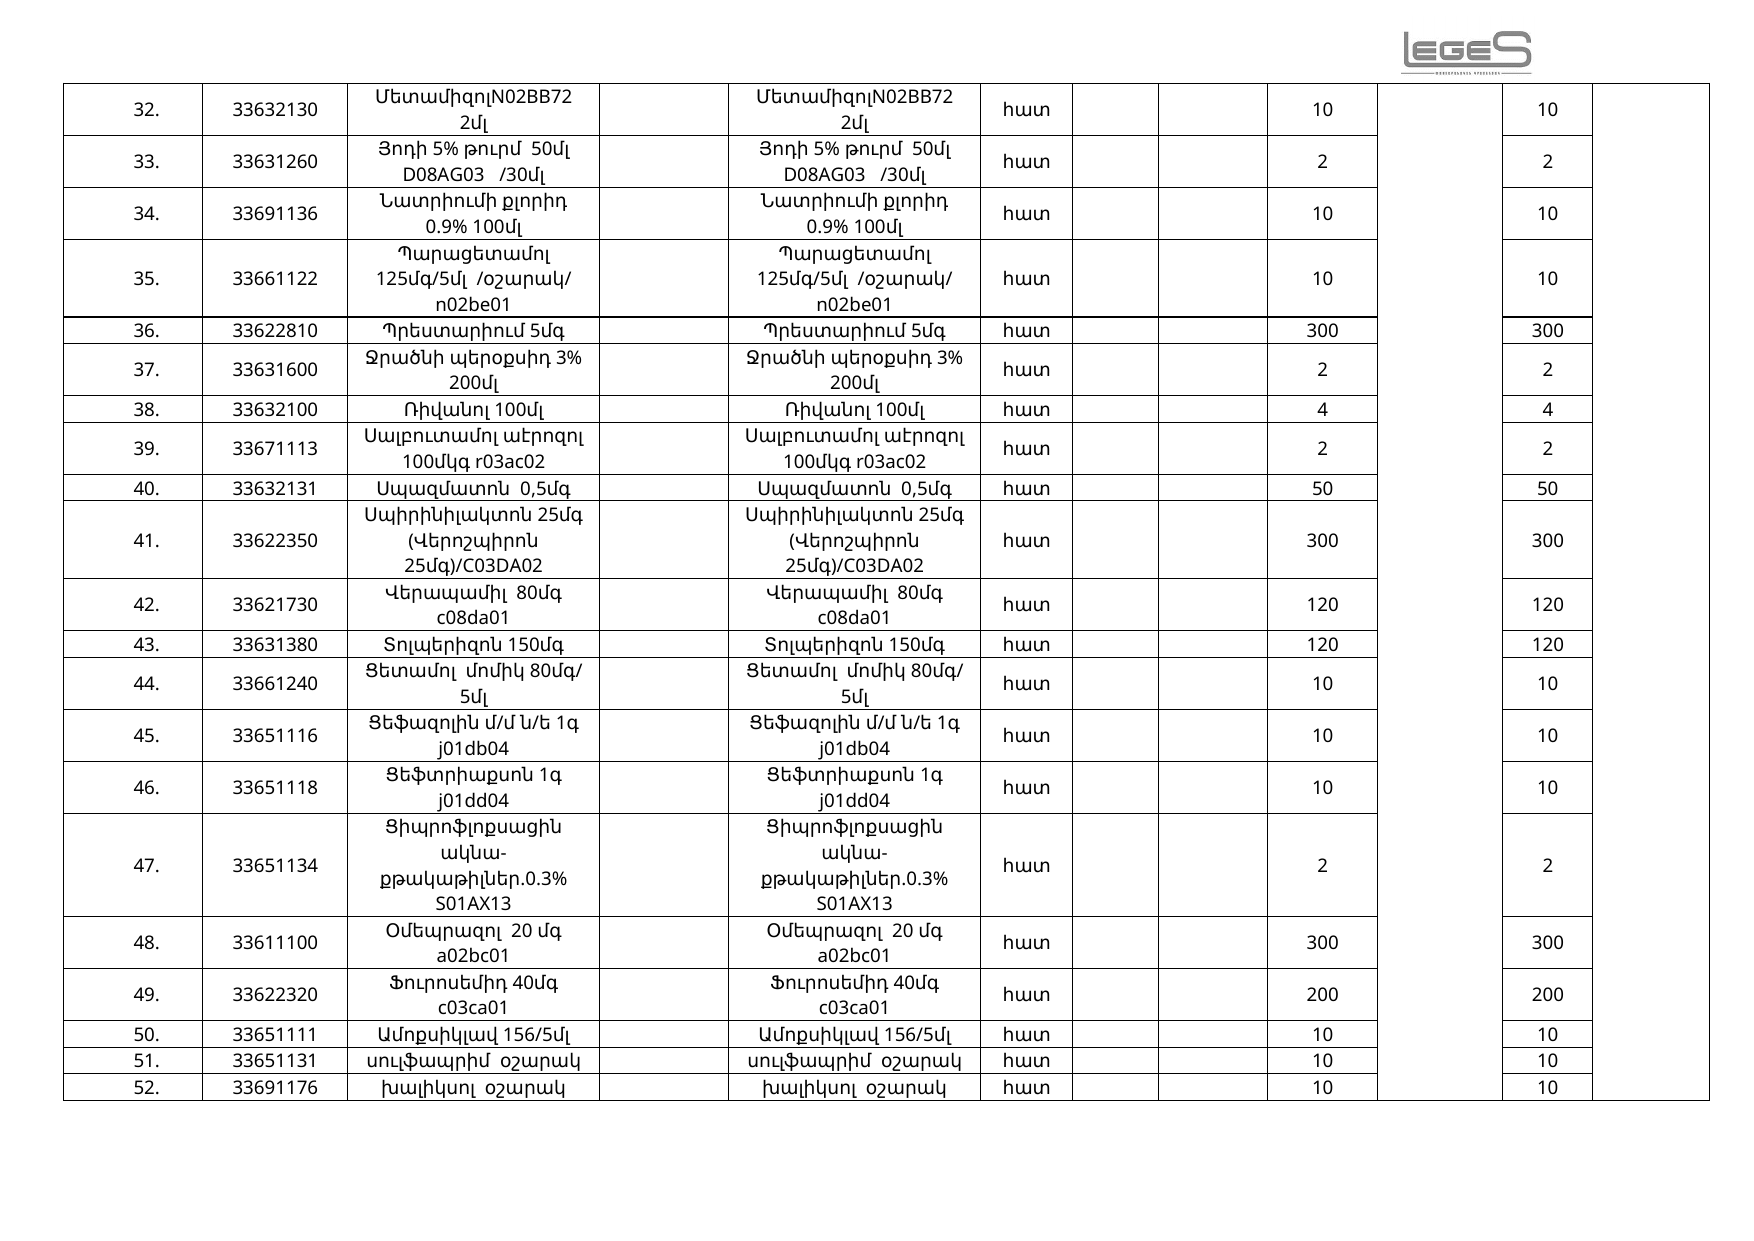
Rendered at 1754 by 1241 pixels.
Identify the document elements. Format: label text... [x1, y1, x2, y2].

table_cell [64, 84, 202, 135]
table_cell 10 [1268, 1048, 1377, 1073]
table_cell [64, 423, 202, 474]
table_cell [1073, 710, 1158, 761]
table_cell 300 [1268, 501, 1377, 578]
table_cell [64, 344, 202, 395]
table_cell Ամոքսիկլավ 156/5մլ [729, 1021, 980, 1047]
table_cell հատ [981, 240, 1072, 316]
table_cell [64, 814, 202, 916]
table_cell [64, 396, 202, 422]
table_cell հատ [981, 1048, 1072, 1073]
table_cell [600, 188, 728, 239]
table_cell [1073, 396, 1158, 422]
table_cell 10 [1503, 240, 1592, 316]
table_cell ՄետամիզոլN02BB72 2մլ [348, 84, 599, 135]
table_cell հատ [981, 1021, 1072, 1047]
table_cell հատ [981, 344, 1072, 395]
table_cell Սպիրինիլակտոն 25մգ (Վերոշպիրոն 25մգ)/C03DA02 [348, 501, 599, 578]
table_cell 200 [1503, 969, 1592, 1020]
table_cell 10 [1268, 1021, 1377, 1047]
table_cell [1073, 631, 1158, 657]
table_cell [1073, 814, 1158, 916]
table_cell [1159, 136, 1267, 187]
table_cell [64, 658, 202, 709]
picture [1401, 16, 1535, 83]
table_cell Պրեստարիում 5մգ [729, 318, 980, 343]
table_cell [1073, 188, 1158, 239]
table_cell խալիկսոլ օշարակ [348, 1074, 599, 1100]
table_cell [1159, 344, 1267, 395]
table_cell 4 [1268, 396, 1377, 422]
table_cell հատ [981, 917, 1072, 968]
table_cell [1073, 969, 1158, 1020]
table_cell [1073, 318, 1158, 343]
table_cell [1073, 762, 1158, 813]
table_cell սուլֆապրիմ օշարակ [729, 1048, 980, 1073]
table_cell Պարացետամոլ 125մգ/5մլ /օշարակ/ n02be01 [348, 240, 599, 316]
table_cell 10 [1268, 1074, 1377, 1100]
table_cell 10 [1268, 240, 1377, 316]
table_cell Ամոքսիկլավ 156/5մլ [348, 1021, 599, 1047]
table_cell [1073, 917, 1158, 968]
table_cell խալիկսոլ օշարակ [729, 1074, 980, 1100]
table_cell հատ [981, 814, 1072, 916]
table_cell Սպազմատոն 0,5մգ [729, 475, 980, 500]
table_cell Յոդի 5% թուրմ 50մլ D08AG03 /30մլ [729, 136, 980, 187]
table_cell [1073, 501, 1158, 578]
table_cell Ռիվանոլ 100մլ [348, 396, 599, 422]
table_cell ՄետամիզոլN02BB72 2մլ [729, 84, 980, 135]
table_cell 33671113 [203, 423, 347, 474]
table_cell [600, 240, 728, 316]
table_cell Նատրիումի քլորիդ 0.9% 100մլ [348, 188, 599, 239]
table_cell [1073, 136, 1158, 187]
table_cell հատ [981, 136, 1072, 187]
table_cell 120 [1268, 631, 1377, 657]
table_cell [1073, 1074, 1158, 1100]
table_cell [1073, 344, 1158, 395]
table_cell հատ [981, 501, 1072, 578]
table_cell 120 [1268, 579, 1377, 630]
table_cell [1159, 969, 1267, 1020]
table_cell 33691136 [203, 188, 347, 239]
table_cell [1073, 84, 1158, 135]
table_cell [64, 579, 202, 630]
table_cell [1159, 318, 1267, 343]
table_cell Պրեստարիում 5մգ [348, 318, 599, 343]
table_cell 2 [1503, 423, 1592, 474]
table_cell [1159, 631, 1267, 657]
table_cell [600, 344, 728, 395]
table_cell 2 [1503, 136, 1592, 187]
table_cell Ցիպրոֆլոքսացին ակնա-քթակաթիլներ.0.3% S01AX13 [729, 814, 980, 916]
table_cell [64, 501, 202, 578]
table_cell [1159, 84, 1267, 135]
table_cell [600, 1021, 728, 1047]
table_cell Տոլպերիզոն 150մգ [729, 631, 980, 657]
table_cell [1159, 579, 1267, 630]
table_cell հատ [981, 631, 1072, 657]
table_cell [600, 658, 728, 709]
table_cell Տոլպերիզոն 150մգ [348, 631, 599, 657]
table_cell [64, 969, 202, 1020]
table_cell Ցեֆազոլին մ/մ ն/ե 1գ j01db04 [729, 710, 980, 761]
table_cell 10 [1268, 658, 1377, 709]
table_cell Օմեպրազոլ 20 մգ a02bc01 [729, 917, 980, 968]
table_cell [64, 188, 202, 239]
table_cell Ցիպրոֆլոքսացին ակնա-քթակաթիլներ.0.3% S01AX13 [348, 814, 599, 916]
table_cell 33622350 [203, 501, 347, 578]
table_cell [1159, 917, 1267, 968]
table_cell հատ [981, 475, 1072, 500]
table_cell 200 [1268, 969, 1377, 1020]
table_cell 33651118 [203, 762, 347, 813]
table_cell հատ [981, 710, 1072, 761]
table_cell 33661122 [203, 240, 347, 316]
table_cell [1159, 710, 1267, 761]
table_cell [600, 631, 728, 657]
table_cell հատ [981, 84, 1072, 135]
table_cell [600, 318, 728, 343]
table_cell [600, 501, 728, 578]
table_cell 2 [1268, 136, 1377, 187]
table_cell Սալբուտամոլ աէրոզոլ 100մկգ r03ac02 [729, 423, 980, 474]
table_cell 10 [1503, 1048, 1592, 1073]
table_cell Սպազմատոն 0,5մգ [348, 475, 599, 500]
table_cell 10 [1268, 710, 1377, 761]
table_cell [64, 710, 202, 761]
table_cell 120 [1503, 579, 1592, 630]
table_cell 10 [1503, 762, 1592, 813]
table_cell [1159, 1021, 1267, 1047]
table_cell Ցեֆազոլին մ/մ ն/ե 1գ j01db04 [348, 710, 599, 761]
table_cell 33632131 [203, 475, 347, 500]
table_cell Օմեպրազոլ 20 մգ a02bc01 [348, 917, 599, 968]
table_cell 33611100 [203, 917, 347, 968]
table_cell 300 [1503, 917, 1592, 968]
table_cell 10 [1503, 188, 1592, 239]
table_cell Վերապամիլ 80մգ c08da01 [348, 579, 599, 630]
table_cell 33621730 [203, 579, 347, 630]
table_cell 2 [1503, 344, 1592, 395]
table_cell հատ [981, 762, 1072, 813]
table_cell [1073, 423, 1158, 474]
table_cell 33632100 [203, 396, 347, 422]
table_cell Սպիրինիլակտոն 25մգ (Վերոշպիրոն 25մգ)/C03DA02 [729, 501, 980, 578]
table_cell [1073, 658, 1158, 709]
table_cell [600, 917, 728, 968]
table_cell [1159, 423, 1267, 474]
table_cell [600, 423, 728, 474]
table_cell 33622320 [203, 969, 347, 1020]
table_cell 33622810 [203, 318, 347, 343]
table_cell Ցետամոլ մոմիկ 80մգ/ 5մլ [729, 658, 980, 709]
table_cell 33651116 [203, 710, 347, 761]
table_cell [1159, 396, 1267, 422]
table_cell Ցեֆտրիաքսոն 1գ j01dd04 [348, 762, 599, 813]
table_cell [600, 762, 728, 813]
table_cell 300 [1503, 318, 1592, 343]
table_cell 10 [1503, 658, 1592, 709]
table_cell [600, 814, 728, 916]
table_cell 33651131 [203, 1048, 347, 1073]
table_cell [1159, 475, 1267, 500]
table_cell Պարացետամոլ 125մգ/5մլ /օշարակ/ n02be01 [729, 240, 980, 316]
table_cell [64, 1048, 202, 1073]
table_cell [600, 969, 728, 1020]
table_cell Ֆուրոսեմիդ 40մգ c03ca01 [729, 969, 980, 1020]
table_cell հատ [981, 1074, 1072, 1100]
table_cell հատ [981, 423, 1072, 474]
table_cell Ցետամոլ մոմիկ 80մգ/ 5մլ [348, 658, 599, 709]
table_cell 33631380 [203, 631, 347, 657]
table_cell [600, 1074, 728, 1100]
table_cell 300 [1268, 318, 1377, 343]
table_cell Նատրիումի քլորիդ 0.9% 100մլ [729, 188, 980, 239]
table_cell [64, 318, 202, 343]
table_cell 33661240 [203, 658, 347, 709]
table_cell [64, 631, 202, 657]
table_cell [1073, 1021, 1158, 1047]
table_cell 2 [1268, 423, 1377, 474]
table_cell 120 [1503, 631, 1592, 657]
table_cell հատ [981, 579, 1072, 630]
table_cell հատ [981, 658, 1072, 709]
table_cell [1159, 240, 1267, 316]
table_cell Յոդի 5% թուրմ 50մլ D08AG03 /30մլ [348, 136, 599, 187]
table_cell [64, 917, 202, 968]
table_cell [64, 475, 202, 500]
table_cell [1159, 658, 1267, 709]
table_cell [600, 1048, 728, 1073]
table_cell 50 [1268, 475, 1377, 500]
table_cell 10 [1503, 1074, 1592, 1100]
table_cell 33651111 [203, 1021, 347, 1047]
table_cell 10 [1268, 188, 1377, 239]
table_cell 300 [1268, 917, 1377, 968]
table_cell 2 [1268, 344, 1377, 395]
table_cell [600, 475, 728, 500]
table_cell 33632130 [203, 84, 347, 135]
table_cell [64, 1021, 202, 1047]
table_cell 10 [1268, 762, 1377, 813]
table_cell Վերապամիլ 80մգ c08da01 [729, 579, 980, 630]
table_cell [1073, 240, 1158, 316]
table_cell [1073, 579, 1158, 630]
table_cell [1159, 188, 1267, 239]
table_cell [64, 240, 202, 316]
table_cell 2 [1503, 814, 1592, 916]
table_cell 2 [1268, 814, 1377, 916]
table_cell 10 [1503, 84, 1592, 135]
table_cell 300 [1503, 501, 1592, 578]
table_cell սուլֆապրիմ օշարակ [348, 1048, 599, 1073]
table_cell Սալբուտամոլ աէրոզոլ 100մկգ r03ac02 [348, 423, 599, 474]
table_cell 33631260 [203, 136, 347, 187]
table_cell հատ [981, 396, 1072, 422]
table_cell հատ [981, 188, 1072, 239]
table_cell Ֆուրոսեմիդ 40մգ c03ca01 [348, 969, 599, 1020]
table_cell հատ [981, 969, 1072, 1020]
table_cell [1159, 1048, 1267, 1073]
table_cell Ցեֆտրիաքսոն 1գ j01dd04 [729, 762, 980, 813]
table_cell [64, 136, 202, 187]
table_cell [1159, 501, 1267, 578]
table_cell [1159, 762, 1267, 813]
table_cell [64, 1074, 202, 1100]
table_cell [1159, 814, 1267, 916]
table_cell [600, 84, 728, 135]
table_cell 4 [1503, 396, 1592, 422]
table_cell [600, 396, 728, 422]
table_cell [600, 710, 728, 761]
table_cell Ջրածնի պերօքսիդ 3% 200մլ [729, 344, 980, 395]
table_cell 10 [1503, 1021, 1592, 1047]
table_cell Ռիվանոլ 100մլ [729, 396, 980, 422]
table_cell 50 [1503, 475, 1592, 500]
table_cell [1159, 1074, 1267, 1100]
table_cell [64, 762, 202, 813]
table_cell [1073, 475, 1158, 500]
table_cell 33651134 [203, 814, 347, 916]
table_cell [600, 579, 728, 630]
table_cell [600, 136, 728, 187]
table_cell Ջրածնի պերօքսիդ 3% 200մլ [348, 344, 599, 395]
table_cell [1073, 1048, 1158, 1073]
table_cell 33631600 [203, 344, 347, 395]
table_cell 33691176 [203, 1074, 347, 1100]
table_cell հատ [981, 318, 1072, 343]
table_cell 10 [1268, 84, 1377, 135]
table_cell 10 [1503, 710, 1592, 761]
